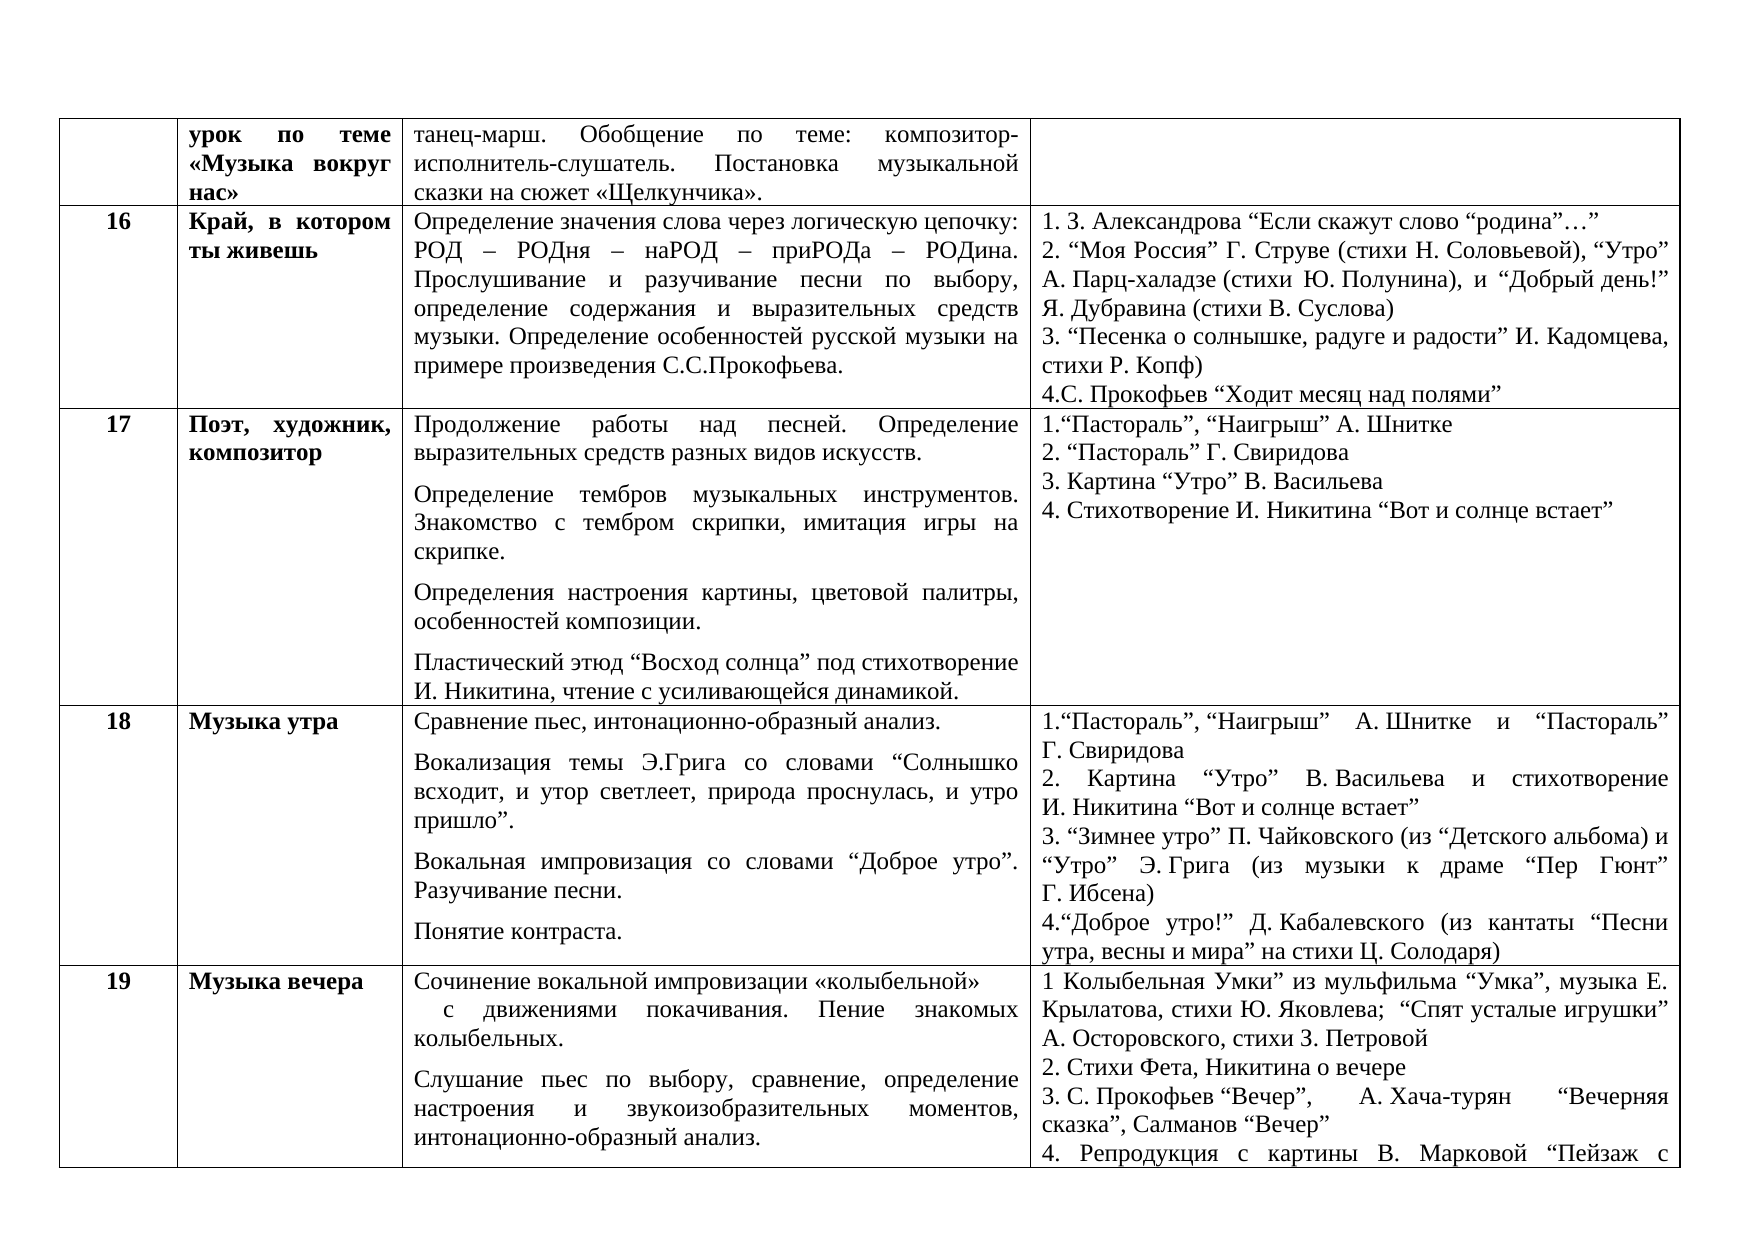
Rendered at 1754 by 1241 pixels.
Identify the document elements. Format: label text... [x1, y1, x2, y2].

table_cell Сравнение пьес, интонационно-образный анализ. Вокализация темы Э.Грига со словами “Солнышко всходит, и утор светлеет, природа проснулась, и утро пришло”. Вокальная импровизация со словами “Доброе утро”. Разучивание песни. Понятие контраста. [403, 706, 1030, 965]
table_cell 17 [60, 409, 177, 705]
table_cell 1.“Пастораль”, “Наигрыш” А. Шнитке и “Пастораль” Г. Свиридова 2. Картина “Утро” В. Васильева и стихотворение И. Никитина “Вот и солнце встает” 3. “Зимнее утро” П. Чайковского (из “Детского альбома) и “Утро” Э. Грига (из музыки к драме “Пер Гюнт” Г. Ибсена) 4.“Доброе утро!” Д. Кабалевского (из кантаты “Песни утра, весны и мира” на стихи Ц. Солодаря) [1031, 706, 1679, 965]
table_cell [178, 119, 402, 205]
table_cell Определение значения слова через логическую цепочку: РОД – РОДня – наРОД – приРОДа – РОДина. Прослушивание и разучивание песни по выбору, определение содержания и выразительных средств музыки. Определение особенностей русской музыки на примере произведения С.С.Прокофьева. [403, 206, 1030, 408]
table_cell Музыка вечера [178, 966, 402, 1167]
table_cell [1031, 966, 1679, 1167]
table_cell Продолжение работы над песней. Определение выразительных средств разных видов искусств. Определение тембров музыкальных инструментов. Знакомство с тембром скрипки, имитация игры на скрипке. Определения настроения картины, цветовой палитры, особенностей композиции. Пластический этюд “Восход солнца” под стихотворение И. Никитина, чтение с усиливающейся динамикой. [403, 409, 1030, 705]
table_cell 15 [60, 119, 177, 205]
table_cell [1031, 119, 1679, 205]
table_cell 1. З. Александрова “Если скажут слово “родина”…” 2. “Моя Россия” Г. Струве (стихи Н. Соловьевой), “Утро” А. Парц-халадзе (стихи Ю. Полунина), и “Добрый день!” Я. Дубравина (стихи В. Суслова) 3. “Песенка о солнышке, радуге и радости” И. Кадомцева, стихи Р. Копф) 4.С. Прокофьев “Ходит месяц над полями” [1031, 206, 1679, 408]
table_cell 19 [60, 966, 177, 1167]
table_cell Край, в котором ты живешь [178, 206, 402, 408]
table_cell Поэт, художник, композитор [178, 409, 402, 705]
table_cell 16 [60, 206, 177, 408]
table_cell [403, 119, 1030, 205]
table_cell Музыка утра [178, 706, 402, 965]
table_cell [403, 966, 1030, 1167]
table_cell 1.“Пастораль”, “Наигрыш” А. Шнитке 2. “Пастораль” Г. Свиридова 3. Картина “Утро” В. Васильева 4. Стихотворение И. Никитина “Вот и солнце встает” [1031, 409, 1679, 705]
table_cell 18 [60, 706, 177, 965]
